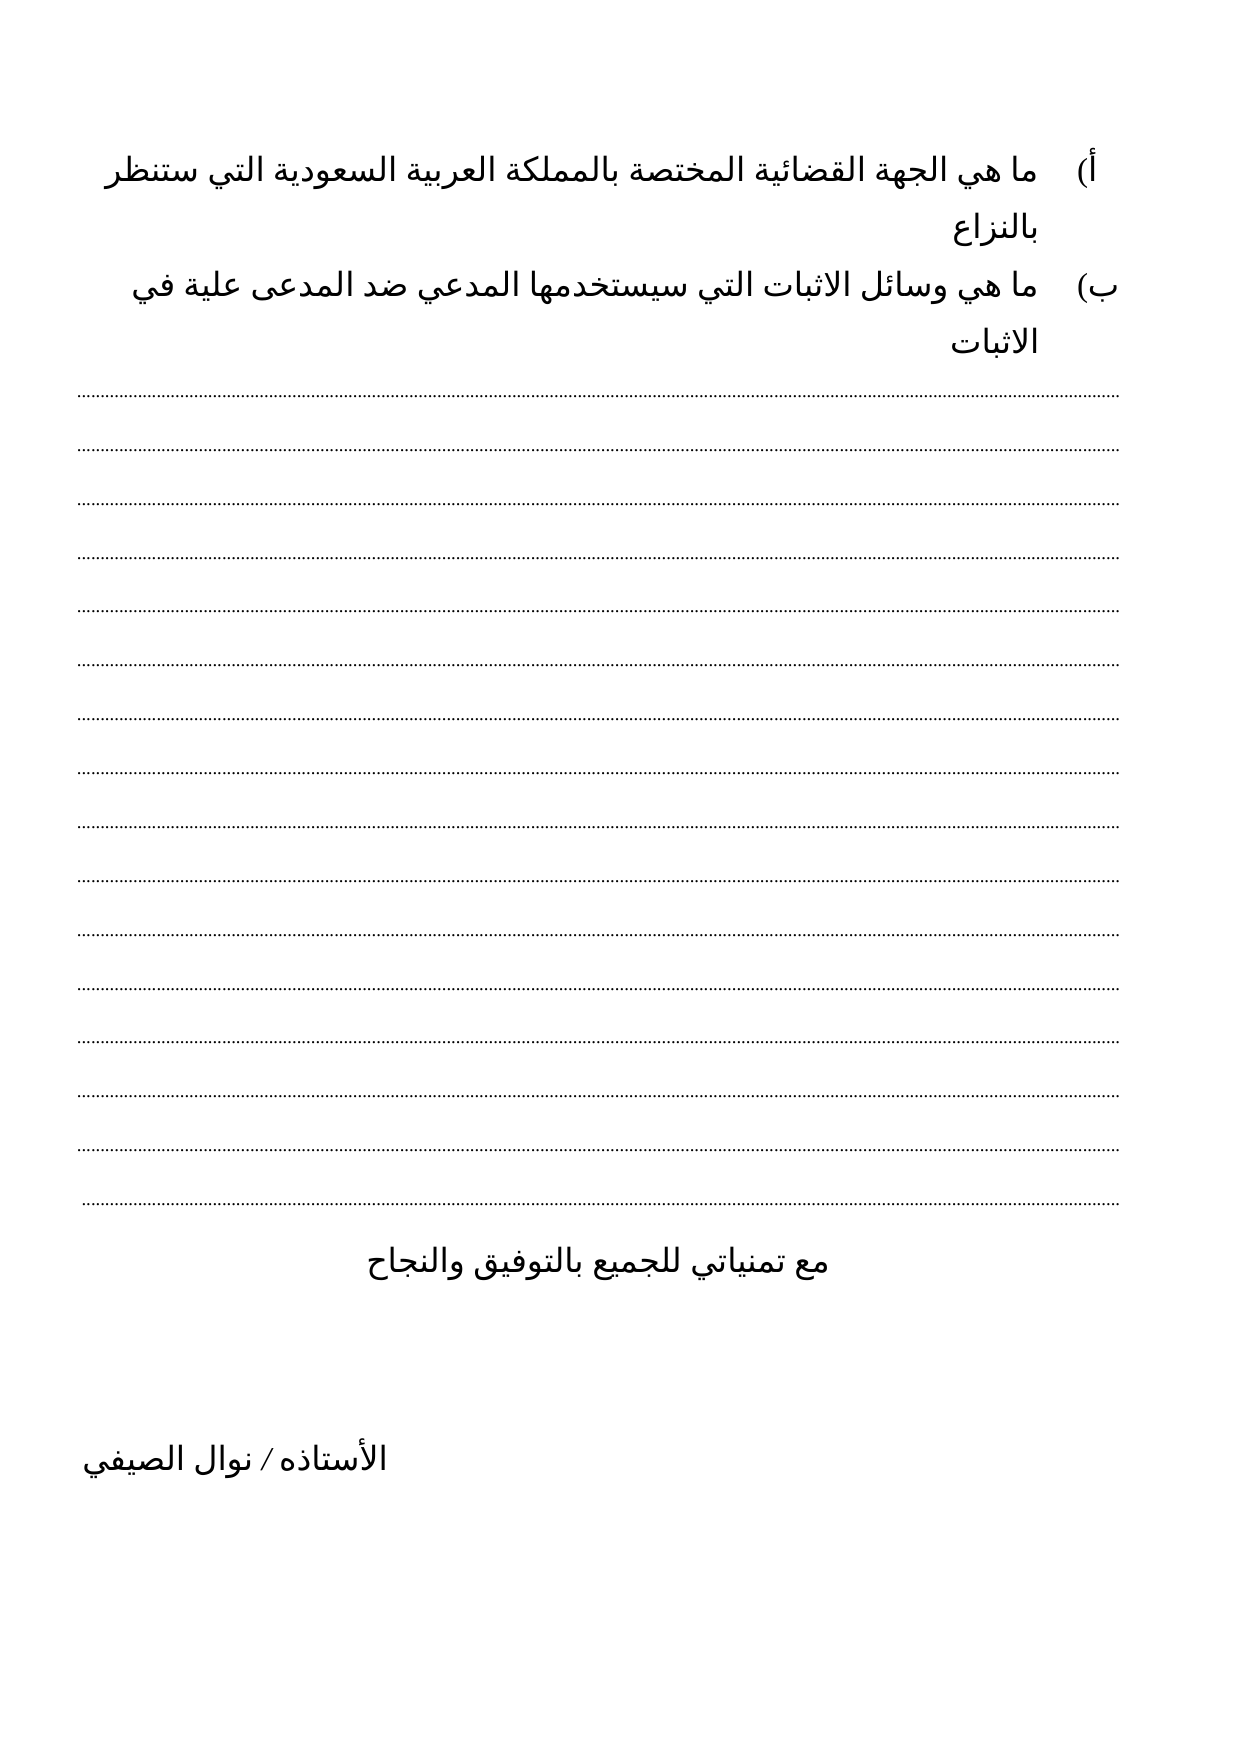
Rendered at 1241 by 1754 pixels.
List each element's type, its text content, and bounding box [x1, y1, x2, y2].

text الأستاذه / نوال الصيفي [74, 1439, 1122, 1478]
text مع تمنياتي للجميع بالتوفيق والنجاح [74, 1242, 1122, 1280]
list ما هي الجهة القضائية المختصة بالمملكة العربية السعودية التي ستنظر بالنزاع [74, 150, 1077, 246]
list ما هي وسائل الاثبات التي سيستخدمها المدعي ضد المدعى علية في الاثبات [74, 265, 1077, 361]
text ........................................................................................................................................................................................................................................................................................................................................................................................................................................................................................................................................................................................................................................................................................................................................................................................................................................................................................................................................................................................................................................................................................................................................................................................................................................................................................................................................................................................................................................................................................................................................................................................................................................................................................................................................................................................................................................................ ....................................................................................................................................................................................................................................................................................................................................................................................................................................................................................................................................................................................................................................................................................................................................................................................................................................................................................................................................................................................................................................................................................................................................................................................................................................................................................................................................................................................................................................................................................................................................................................................................................................................................................................................................................................................................................................................... [74, 380, 1122, 1209]
